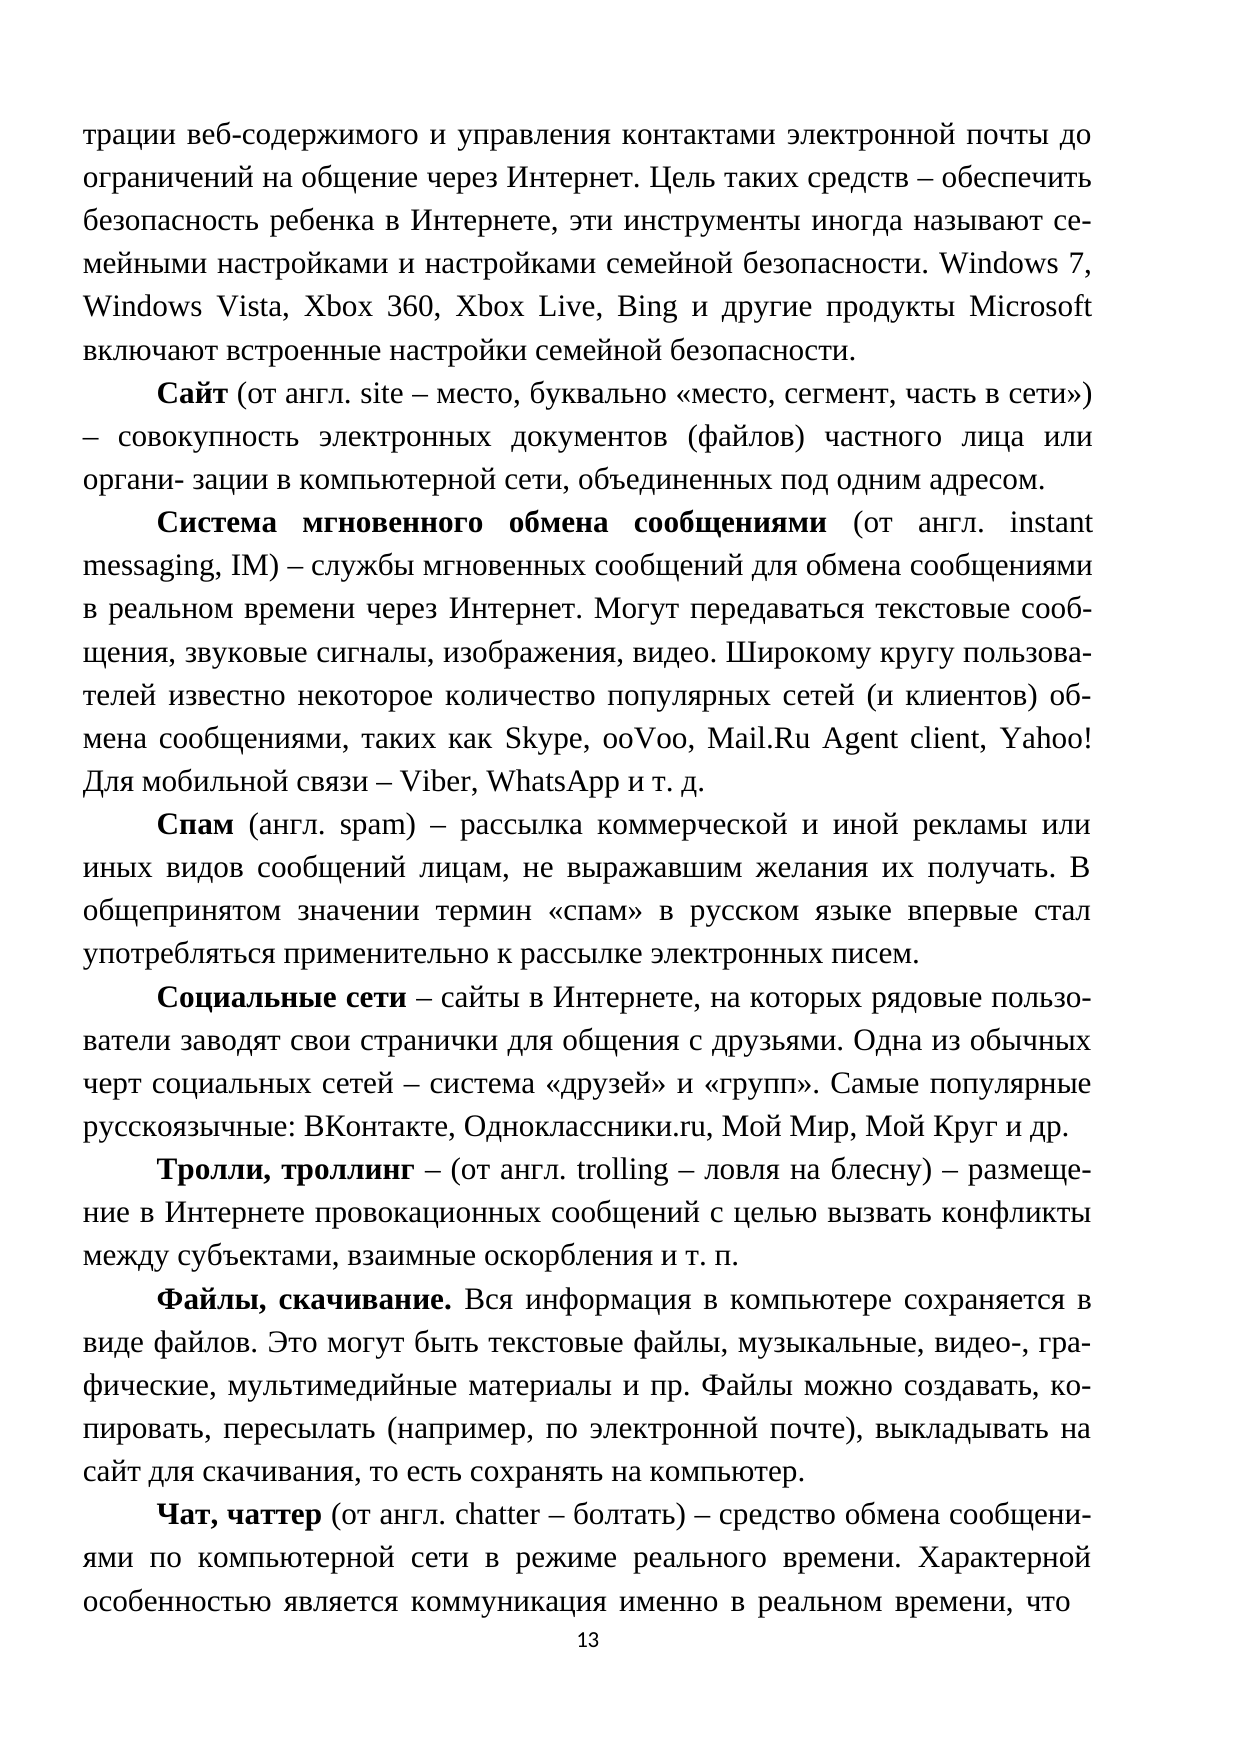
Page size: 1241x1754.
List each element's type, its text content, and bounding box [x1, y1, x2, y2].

text Тролли, троллинг – (от англ. trolling – ловля на блесну) – размеще- ние в Интернете провокационных сообщений с целью вызвать конфликты между субъектами, взаимные оскорбления и т. п. [83, 1150, 1093, 1273]
text Спам (англ. spam) – рассылка коммерческой и иной рекламы или иных видов сообщений лицам, не выражавшим желания их получать. В общепринятом значении термин «спам» в русском языке впервые стал употребляться применительно к рассылке электронных писем. [83, 805, 1092, 971]
text Чат, чаттер (от англ. chatter – болтать) – средство обмена сообщени- ями по компьютерной сети в режиме реального времени. Характерной особенностью является коммуникация именно в реальном времени, что [83, 1496, 1093, 1618]
text Сайт (от англ. site – место, буквально «место, сегмент, часть в сети») – совокупность электронных документов (файлов) частного лица или органи- зации в компьютерной сети, объединенных под одним адресом. [83, 374, 1093, 496]
text Система мгновенного обмена сообщениями (от англ. instant messaging, IM) – службы мгновенных сообщений для обмена сообщениями в реальном времени через Интернет. Могут передаваться текстовые сооб- щения, звуковые сигналы, изображения, видео. Широкому кругу пользова- телей известно некоторое количество популярных сетей (и клиентов) об- мена сообщениями, таких как Skype, ooVoo, Mail.Ru Agent client, Yahoo! Для мобильной связи – Viber, WhatsApp и т. д. [83, 503, 1093, 798]
text Социальные сети – сайты в Интернете, на которых рядовые пользо- ватели заводят свои странички для общения с друзьями. Одна из обычных черт социальных сетей – система «друзей» и «групп». Самые популярные русскоязычные: ВКонтакте, Одноклассники.ru, Мой Мир, Мой Круг и др. [83, 978, 1093, 1143]
text трации веб-содержимого и управления контактами электронной почты до ограничений на общение через Интернет. Цель таких средств – обеспечить безопасность ребенка в Интернете, эти инструменты иногда называют се- мейными настройками и настройками семейной безопасности. Windows 7, Windows Vista, Xbox 360, Xbox Live, Bing и другие продукты Microsoft включают встроенные настройки семейной безопасности. [83, 115, 1093, 367]
text Файлы, скачивание. Вся информация в компьютере сохраняется в виде файлов. Это могут быть текстовые файлы, музыкальные, видео-, гра- фические, мультимедийные материалы и пр. Файлы можно создавать, ко- пировать, пересылать (например, по электронной почте), выкладывать на сайт для скачивания, то есть сохранять на компьютер. [83, 1280, 1093, 1488]
